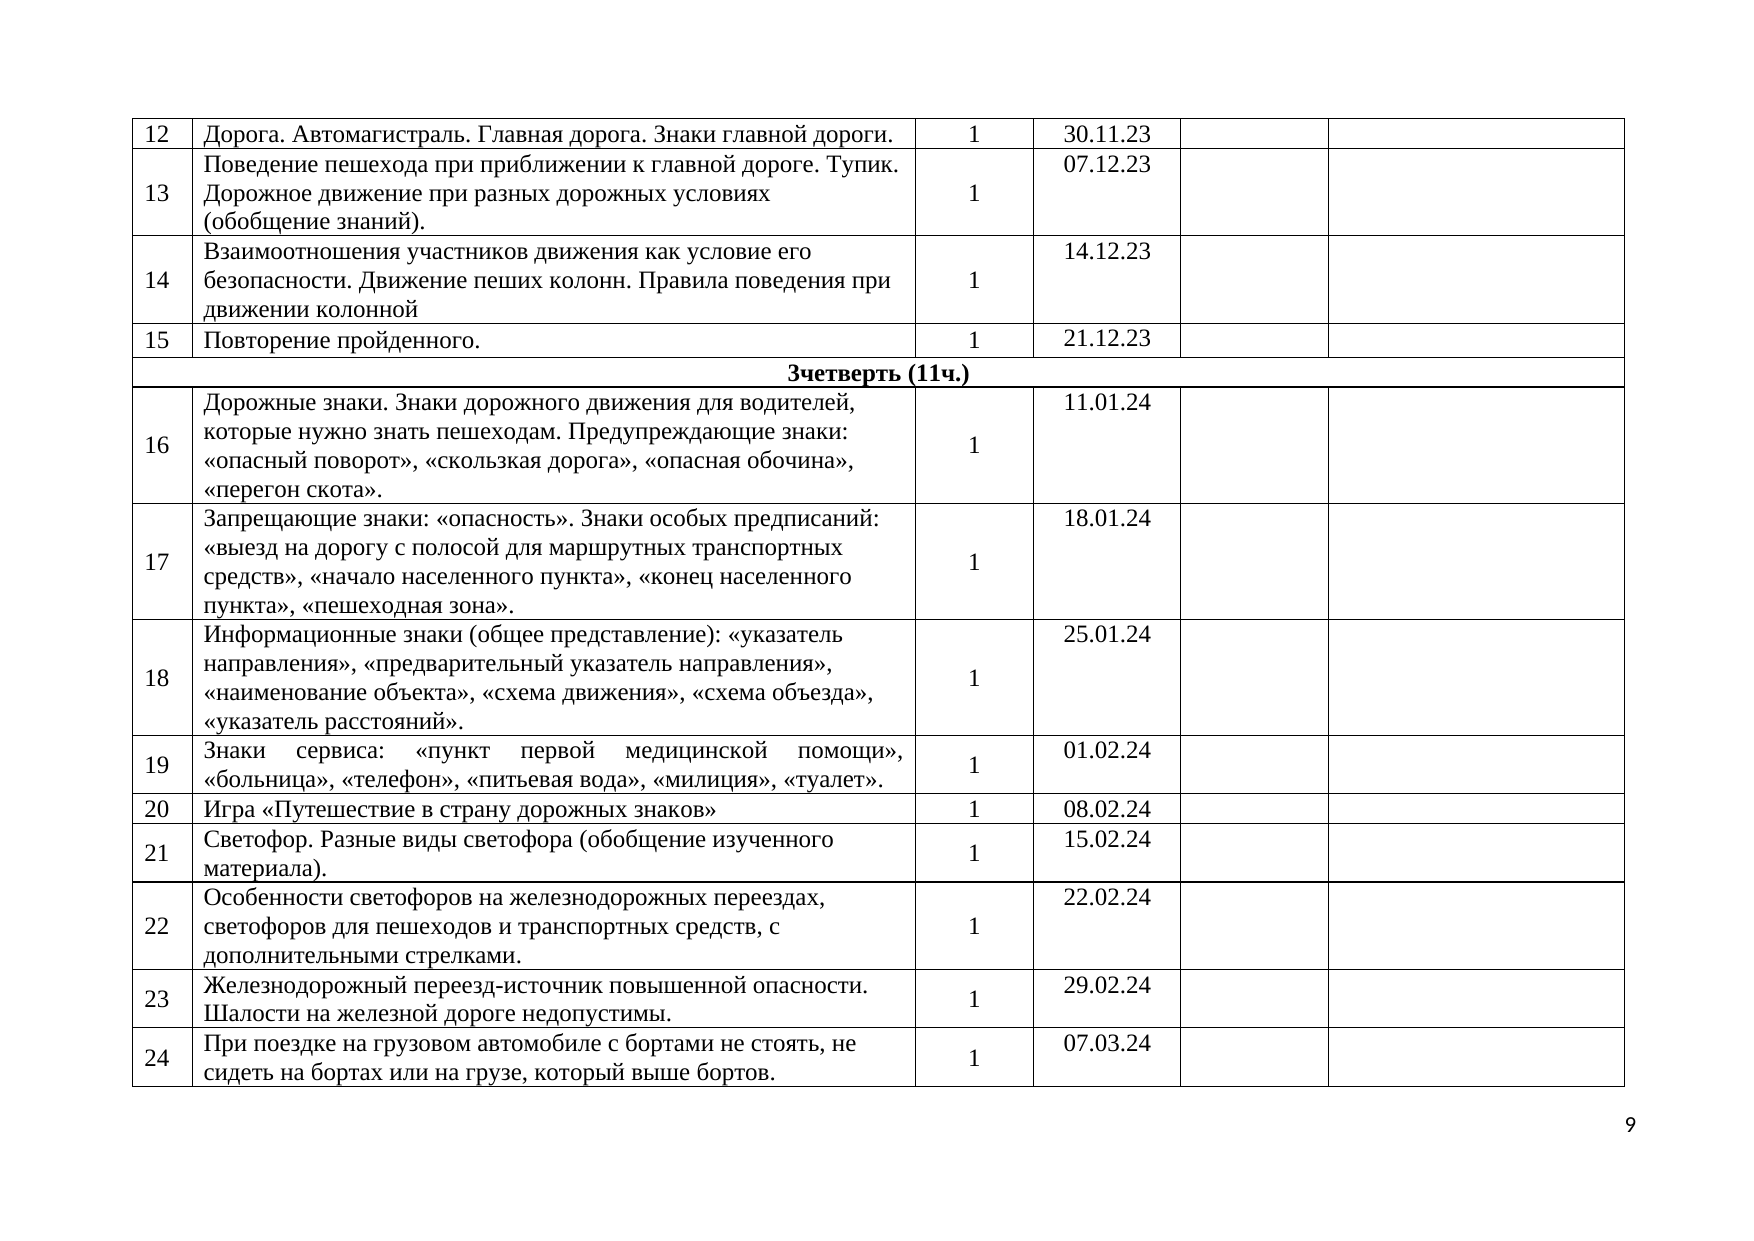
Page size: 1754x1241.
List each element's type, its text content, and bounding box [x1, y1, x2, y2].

table_cell 29.02.24 [1034, 970, 1180, 1027]
table_cell 16 [133, 388, 192, 502]
table_cell [1181, 883, 1328, 969]
table_cell 1 [916, 149, 1033, 235]
table_cell 18.01.24 [1034, 504, 1180, 618]
table_cell [1181, 324, 1328, 357]
table_cell 1 [916, 970, 1033, 1027]
table_cell 1 [916, 736, 1033, 793]
table_cell [1329, 324, 1624, 357]
table_cell 1 [916, 388, 1033, 502]
table_cell [1329, 883, 1624, 969]
table_cell Особенности светофоров на железнодорожных переездах, светофоров для пешеходов и транспортных средств, с дополнительными стрелками. [193, 883, 915, 969]
table_cell 30.11.23 [1034, 119, 1180, 148]
table_cell Дорога. Автомагистраль. Главная дорога. Знаки главной дороги. [193, 119, 915, 148]
table_cell 1 [916, 883, 1033, 969]
table_cell [1329, 620, 1624, 734]
table_cell [1329, 1028, 1624, 1086]
table_cell 1 [916, 1028, 1033, 1086]
table_cell 1 [916, 504, 1033, 618]
table_cell 25.01.24 [1034, 620, 1180, 734]
table_cell 15.02.24 [1034, 824, 1180, 881]
table_cell 1 [916, 236, 1033, 322]
table_cell 3четверть (11ч.) [133, 358, 1624, 386]
table_cell 1 [916, 324, 1033, 357]
table_cell [1181, 388, 1328, 502]
table_cell 14 [133, 236, 192, 322]
table_cell [1181, 736, 1328, 793]
table_cell [1181, 119, 1328, 148]
table_cell 1 [916, 794, 1033, 823]
table_cell [1329, 504, 1624, 618]
table_cell [1329, 119, 1624, 148]
table_cell Игра «Путешествие в страну дорожных знаков» [193, 794, 915, 823]
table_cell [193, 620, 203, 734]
table_cell 08.02.24 [1034, 794, 1180, 823]
table_cell 23 [133, 970, 192, 1027]
table_cell Повторение пройденного. [193, 324, 915, 357]
table_cell 12 [133, 119, 192, 148]
table_cell 21 [133, 824, 192, 881]
table_cell 07.12.23 [1034, 149, 1180, 235]
table_cell Поведение пешехода при приближении к главной дороге. Тупик. Дорожное движение при разных дорожных условиях (обобщение знаний). [193, 149, 915, 235]
table_cell Светофор. Разные виды светофора (обобщение изученного материала). [193, 824, 915, 881]
table_cell [1329, 970, 1624, 1027]
table_cell 15 [133, 324, 192, 357]
table_cell Знаки сервиса: «пункт первой медицинской помощи», «больница», «телефон», «питьевая вода», «милиция», «туалет». [193, 736, 915, 793]
table_cell 14.12.23 [1034, 236, 1180, 322]
table_cell [1329, 149, 1624, 235]
table_cell [1181, 236, 1328, 322]
table_cell 22 [133, 883, 192, 969]
table_cell 20 [133, 794, 192, 823]
table_cell Запрещающие знаки: «опасность». Знаки особых предписаний: «выезд на дорогу с полосой для маршрутных транспортных средств», «начало населенного пункта», «конец населенного пункта», «пешеходная зона». [193, 504, 915, 618]
table_cell [1181, 794, 1328, 823]
table_cell [1181, 1028, 1328, 1086]
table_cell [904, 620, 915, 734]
table_cell [1329, 794, 1624, 823]
table_cell 07.03.24 [1034, 1028, 1180, 1086]
table_cell [1181, 824, 1328, 881]
table_cell 01.02.24 [1034, 736, 1180, 793]
table_cell Дорожные знаки. Знаки дорожного движения для водителей, которые нужно знать пешеходам. Предупреждающие знаки: «опасный поворот», «скользкая дорога», «опасная обочина», «перегон скота». [193, 388, 915, 502]
table_cell 1 [916, 119, 1033, 148]
table_cell 17 [133, 504, 192, 618]
table_cell [1329, 824, 1624, 881]
table_cell Железнодорожный переезд-источник повышенной опасности. Шалости на железной дороге недопустимы. [193, 970, 915, 1027]
table_cell 22.02.24 [1034, 883, 1180, 969]
table_cell [1181, 149, 1328, 235]
table_cell [1329, 736, 1624, 793]
table_cell [1181, 620, 1328, 734]
table_cell Взаимоотношения участников движения как условие его безопасности. Движение пеших колонн. Правила поведения при движении колонной [193, 236, 915, 322]
table_cell 21.12.23 [1034, 324, 1180, 357]
table_cell [1329, 236, 1624, 322]
table_cell [1329, 388, 1624, 502]
table_cell 18 [133, 620, 192, 734]
table_cell 11.01.24 [1034, 388, 1180, 502]
table_cell [1181, 504, 1328, 618]
table_cell 1 [916, 620, 1033, 734]
table_cell [1181, 970, 1328, 1027]
table_cell 13 [133, 149, 192, 235]
table_cell 24 [133, 1028, 192, 1086]
table_cell При поездке на грузовом автомобиле с бортами не стоять, не сидеть на бортах или на грузе, который выше бортов. [193, 1028, 915, 1086]
table_cell 1 [916, 824, 1033, 881]
table_cell 19 [133, 736, 192, 793]
